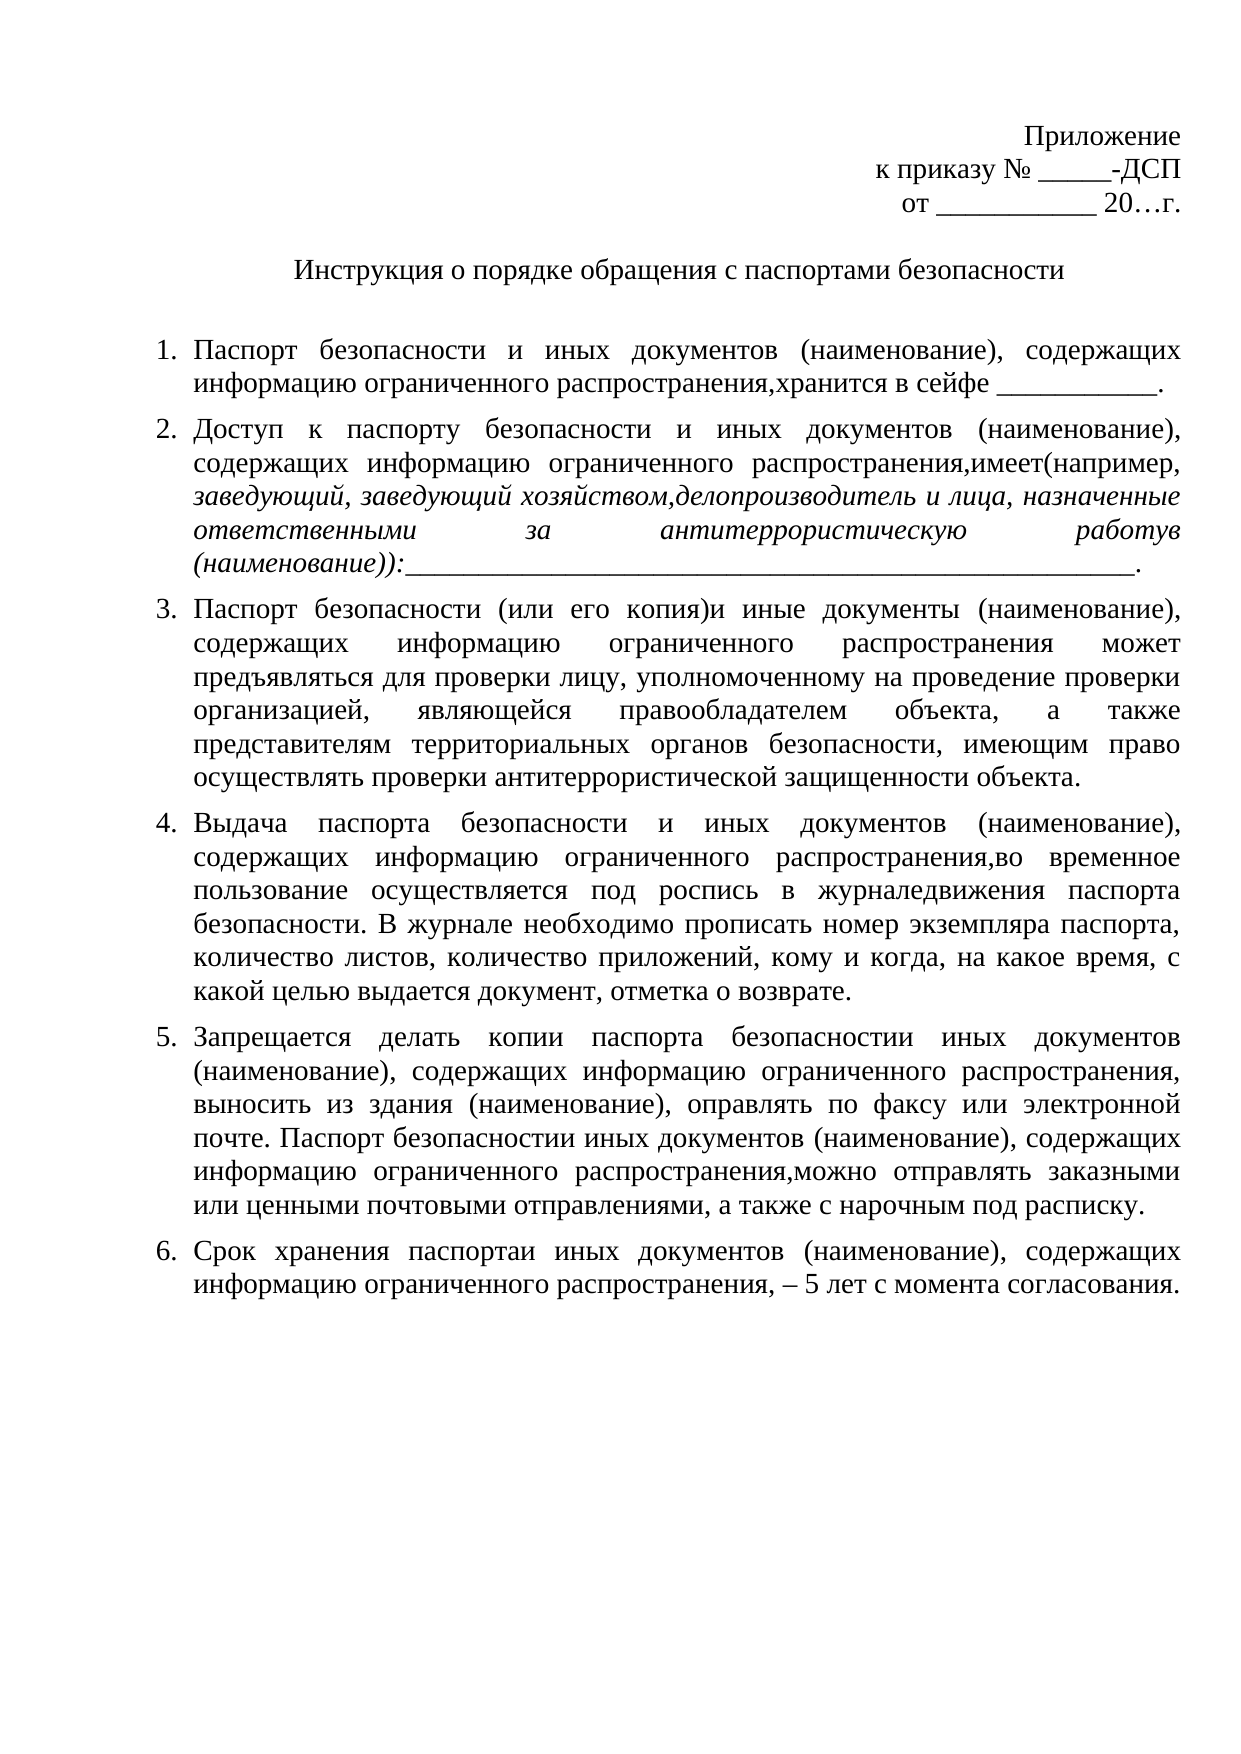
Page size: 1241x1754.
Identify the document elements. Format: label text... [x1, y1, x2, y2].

list Доступ к паспорту безопасности и иных документов (наименование), содержащих информацию ограниченного распространения,имеет(например, заведующий, заведующий хозяйством,делопроизводитель и лица, назначенные ответственными за антитеррористическую работув (наименование)):__________________________________________________. [156, 411, 1181, 579]
text Приложение [339, 118, 1181, 152]
list Выдача паспорта безопасности и иных документов (наименование), содержащих информацию ограниченного распространения,во временное пользование осуществляется под роспись в журналедвижения паспорта безопасности. В журнале необходимо прописать номер экземпляра паспорта, количество листов, количество приложений, кому и когда, на какое время, с какой целью выдается документ, отметка о возврате. [156, 805, 1181, 1007]
text Инструкция о порядке обращения с паспортами безопасности [118, 252, 1181, 286]
text к приказу № _____-ДСП [339, 152, 1181, 185]
text от ___________ 20…г. [339, 185, 1181, 219]
list Срок хранения паспортаи иных документов (наименование), содержащих информацию ограниченного распространения, – 5 лет с момента согласования. [156, 1233, 1181, 1300]
list Паспорт безопасности (или его копия)и иные документы (наименование), содержащих информацию ограниченного распространения может предъявляться для проверки лицу, уполномоченному на проведение проверки организацией, являющейся правообладателем объекта, а также представителям территориальных органов безопасности, имеющим право осуществлять проверки антитеррористической защищенности объекта. [156, 592, 1181, 793]
list Запрещается делать копии паспорта безопасностии иных документов (наименование), содержащих информацию ограниченного распространения, выносить из здания (наименование), оправлять по факсу или электронной почте. Паспорт безопасностии иных документов (наименование), содержащих информацию ограниченного распространения,можно отправлять заказными или ценными почтовыми отправлениями, а также с нарочным под расписку. [156, 1019, 1181, 1220]
list Паспорт безопасности и иных документов (наименование), содержащих информацию ограниченного распространения,хранится в сейфе ___________. [156, 332, 1181, 399]
